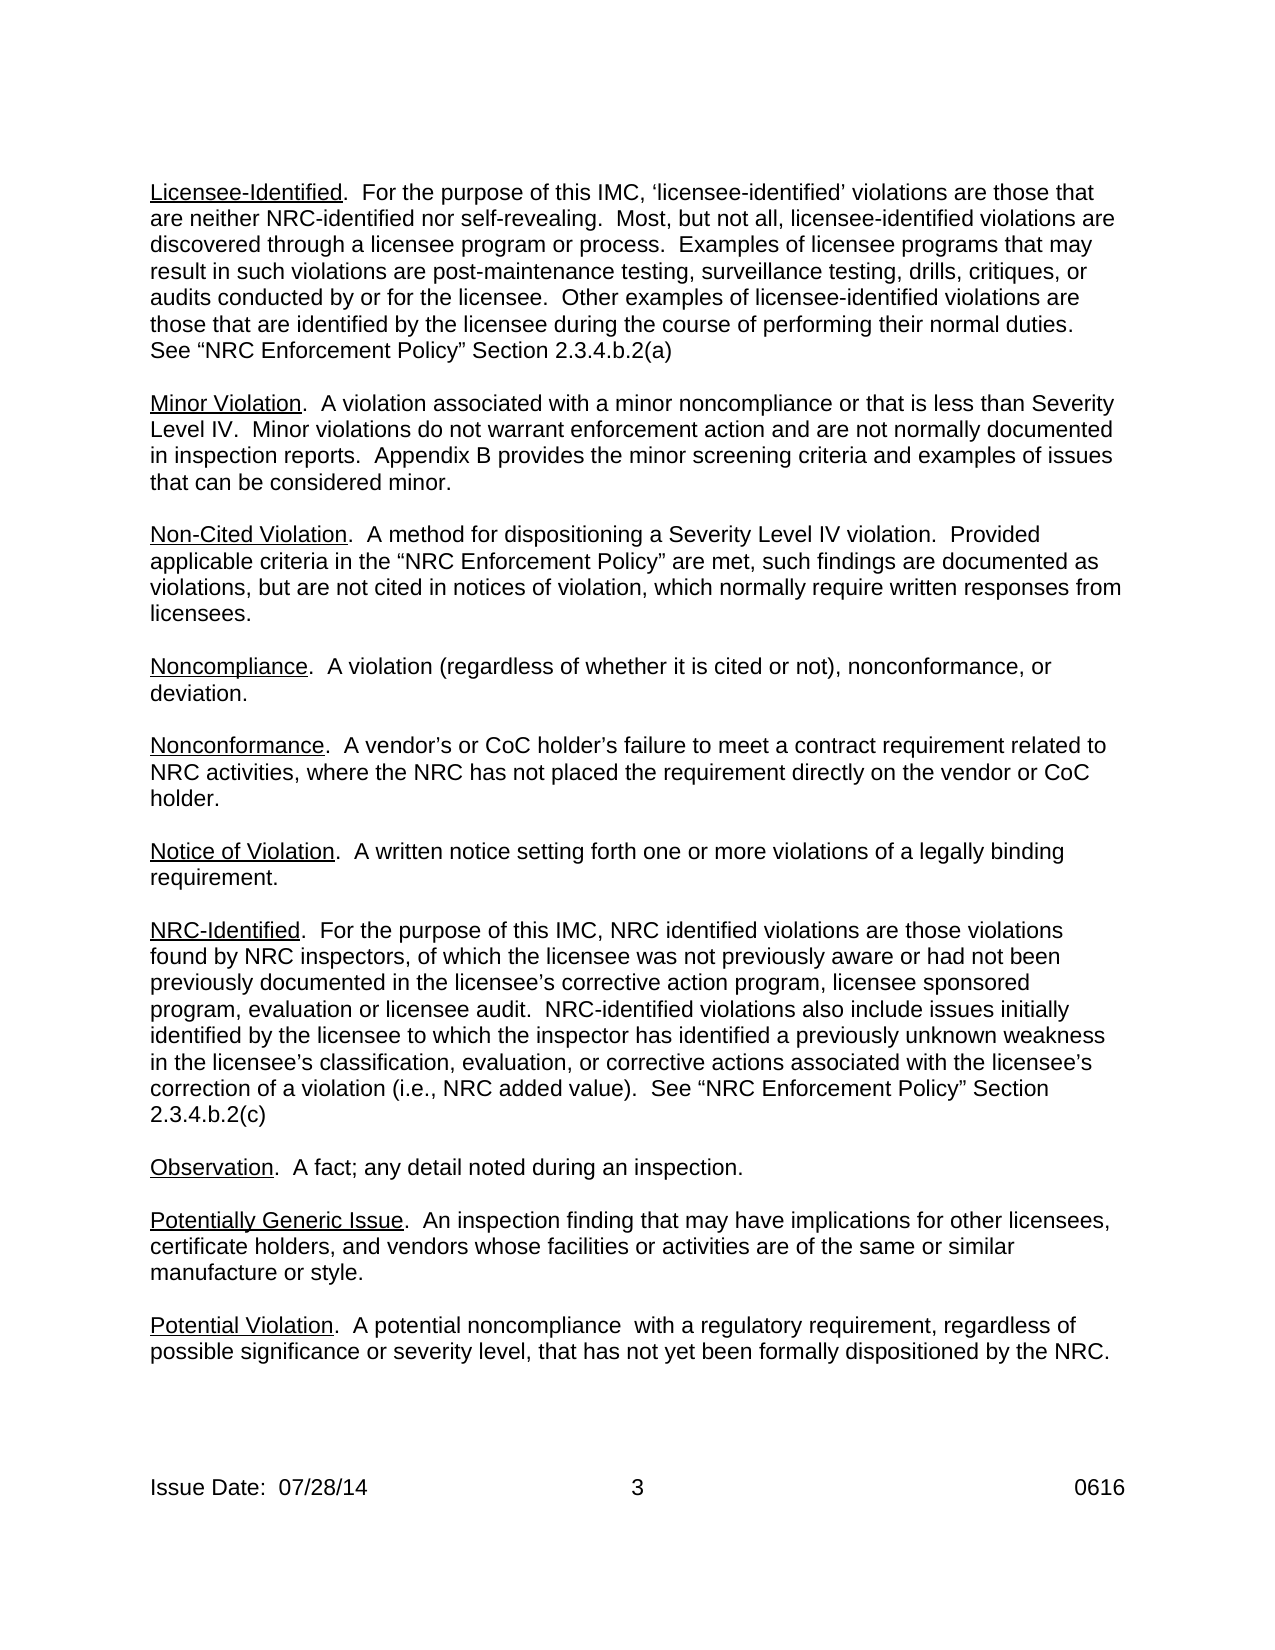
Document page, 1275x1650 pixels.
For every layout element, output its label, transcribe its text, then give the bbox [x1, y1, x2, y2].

text Nonconformance. A vendor’s or CoC holder’s failure to meet a contract requirement related to NRC activities, where the NRC has not placed the requirement directly on the vendor or CoC holder. [150, 732, 1125, 811]
text Potential Violation. A potential noncompliance with a regulatory requirement, regardless of possible significance or severity level, that has not yet been formally dispositioned by the NRC. [150, 1312, 1125, 1365]
text Observation. A fact; any detail noted during an inspection. [150, 1154, 1125, 1180]
text NRC-Identified. For the purpose of this IMC, NRC identified violations are those violations found by NRC inspectors, of which the licensee was not previously aware or had not been previously documented in the licensee’s corrective action program, licensee sponsored program, evaluation or licensee audit. NRC-identified violations also include issues initially identified by the licensee to which the inspector has identified a previously unknown weakness in the licensee’s classification, evaluation, or corrective actions associated with the licensee’s correction of a violation (i.e., NRC added value). See “NRC Enforcement Policy” Section 2.3.4.b.2(c) [150, 917, 1125, 1127]
text Non-Cited Violation. A method for dispositioning a Severity Level IV violation. Provided applicable criteria in the “NRC Enforcement Policy” are met, such findings are documented as violations, but are not cited in notices of violation, which normally require written responses from licensees. [150, 521, 1125, 627]
text Potentially Generic Issue. An inspection finding that may have implications for other licensees, certificate holders, and vendors whose facilities or activities are of the same or similar manufacture or style. [150, 1207, 1125, 1286]
text Minor Violation. A violation associated with a minor noncompliance or that is less than Severity Level IV. Minor violations do not warrant enforcement action and are not normally documented in inspection reports. Appendix B provides the minor screening criteria and examples of issues that can be considered minor. [150, 389, 1125, 495]
text Licensee-Identified. For the purpose of this IMC, ‘licensee-identified’ violations are those that are neither NRC-identified nor self-revealing. Most, but not all, licensee-identified violations are discovered through a licensee program or process. Examples of licensee programs that may result in such violations are post-maintenance testing, surveillance testing, drills, critiques, or audits conducted by or for the licensee. Other examples of licensee-identified violations are those that are identified by the licensee during the course of performing their normal duties. See “NRC Enforcement Policy” Section 2.3.4.b.2(a) [150, 179, 1125, 363]
text Noncompliance. A violation (regardless of whether it is cited or not), nonconformance, or deviation. [150, 653, 1125, 706]
text Notice of Violation. A written notice setting forth one or more violations of a legally binding requirement. [150, 838, 1125, 890]
